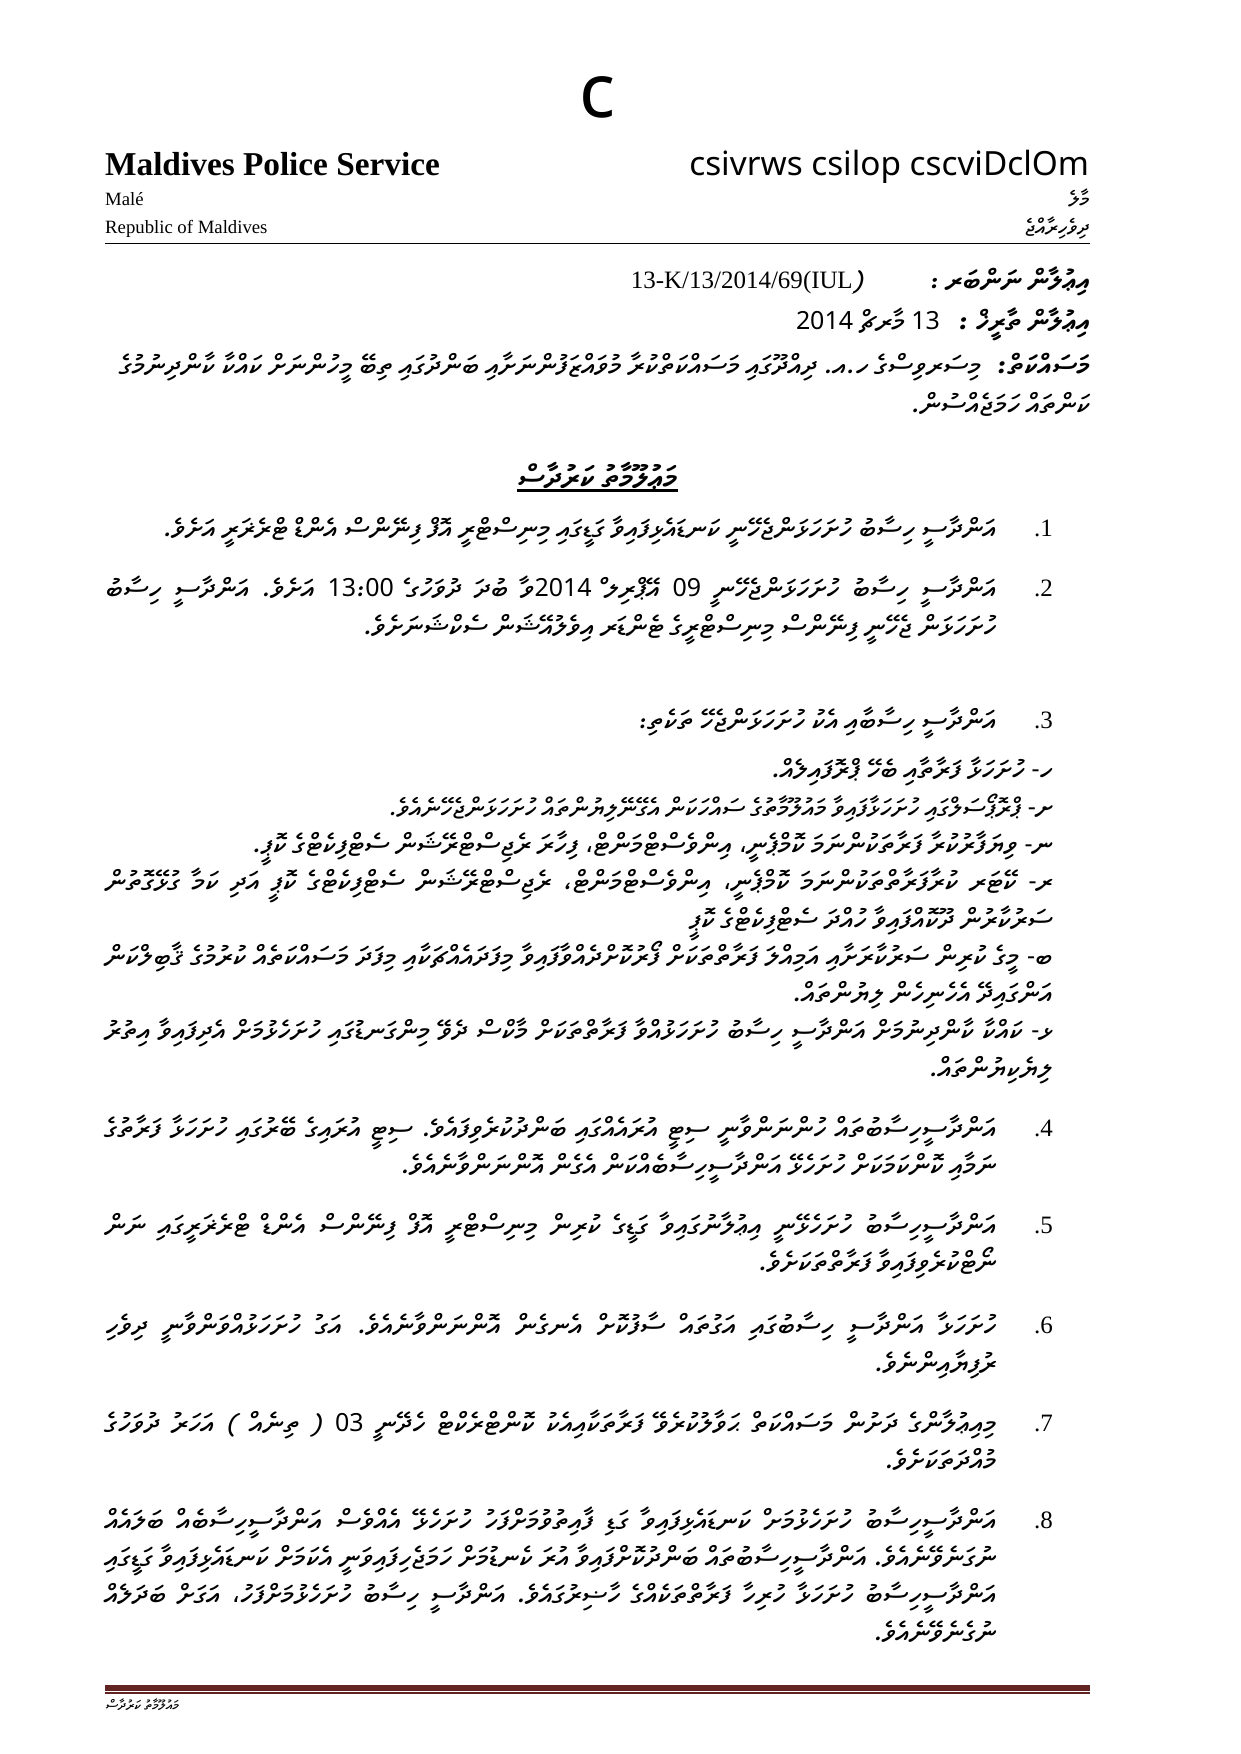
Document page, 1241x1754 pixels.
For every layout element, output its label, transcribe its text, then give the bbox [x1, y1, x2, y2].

list މިއިޢުލާންގެ ދަށުން މަސައްކަތް ޙަވާލުކުރެވޭ ފަރާތަކާއިއެކު ކޮންޓްރެކްޓް ހެދޭނީ 03 ( ތިނެއް ) އަހަރު ދުވަހުގެ މުއްދަތަކަށެވެ. [105, 1404, 1034, 1479]
list އަންދާސީހިސާބު ހުށަހެޅުމަށް ކަނޑައެޅިފައިވާ ގަޑި ފާއިތުވުމަށްފަހު ހުށަހެޅޭ އެއްވެސް އަންދާސީހިސާބެއް ބަލައެއް ނުގަނެވޭނެއެވެ. އަންދާސީހިސާބުތައް ބަންދުކޮށްފައިވާ އުރަ ކެނޑުމަށް ހަމަޖެހިފައިވަނީ އެކަމަށް ކަނޑައެޅިފައިވާ ގަޑީގައި އަންދާސީހިސާބު ހުށަހަޅާ ހުރިހާ ފަރާތްތަކެއްގެ ހާޟިރުގައެވެ. އަންދާސީ ހިސާބު ހުށަހެޅުމަށްފަހު، އަގަށް ބަދަލެއް ނުގެނެވޭނެއެވެ. [105, 1501, 1034, 1651]
text Maldives Police Service csivrws csilop cscviDclOm [105, 140, 1090, 185]
list ހ- ހުށަހަޅާ ފަރާތާއި ބެހޭ ޕްރޮފައިލެއް. [105, 751, 1053, 788]
list ބ- މީގެ ކުރިން ސަރުކާރަށާއި އަމިއްލަ ފަރާތްތަކަށް ފޯރުކޮށްދެއްވާފައިވާ މިފަދައެއްޗަކާއި މިފަދަ މަސައްކަތެއް ކުރުމުގެ ޤާބިލްކަން އަންގައިދޭ އެހެނިހެން ލިޔުންތައް. [105, 938, 1053, 1012]
list އަންދާސީ ހިސާބު ހުށަހަޅަންޖެހޭނީ ކަނޑައެޅިފައިވާ ގަޑީގައި މިނިސްޓްރީ އޮފް ފިނޭންސް އެންޑް ޓްރެޜަރީ އަށެވެ. [105, 510, 1034, 547]
list ޅ- ކައްކާ ކާންދިނުމަށް އަންދާސީ ހިސާބު ހުށަހަޅުއްވާ ފަރާތްތަކަށް މާކްސް ދެވޭ މިންގަނޑުގައި ހުށަހެޅުމަށް އެދިފައިވާ އިތުރު ލިޔެކިޔުންތައް. [105, 1012, 1053, 1087]
text Republic of ދިވެހިރާއްޖެ [105, 213, 1090, 243]
text މަޢުލޫމާތު ކަރުދާސް [105, 457, 1090, 497]
text މަސައްކަތް: މިސަރވިސްގެ ހ.އ. ދިއްދޫގައި މަސައްކަތްކުރާ މުވައްޒަފުންނަށާއި ބަންދުގައި ތިބޭ މީހުންނަށް ކައްކާ ކާންދިނުމުގެ ކަންތައް ހަމަޖެއްސުން. [105, 342, 1090, 423]
list ރ- ކޭޓަރ ކުރާފަރާތްތަކުންނަމަ ކޮމްޕެނީ، އިންވެސްޓްމަންޓް، ރެޖިސްޓްރޭޝަން ސެޓްފިކެޓްގެ ކޮޕީ އަދި ކަމާ ގުޅޭގޮތުން ސަރުކާރުން ދޫކޮއްފައިވާ ހުއްދަ ސެޓްފިކެޓްގެ ކޮޕީ [105, 863, 1053, 938]
text Malé މާލެ [105, 185, 1090, 213]
list އަންދާސީހިސާބުތައް ހުންނަންވާނީ ސިޓީ އުރައެއްގައި ބަންދުކުރެވިފައެވެ. ސިޓީ އުރައިގެ ބޭރުގައި ހުށަހަޅާ ފަރާތުގެ ނަމާއި ކޮންކަމަކަށް ހުށަހެޅޭ އަންދާސީހިސާބެއްކަން އެގެން އޮންނަންވާނެއެވެ. [105, 1109, 1034, 1184]
text ށ- ޕްރޮޕޯސަލްގައި ހުށަހަޅާފައިވާ މައުލޫމާތުގެ ސައްހަކަން އެގޭނޭލިޔުންތައް ހުށަހަޅަންޖެހޭނެއެވެ. [105, 788, 1091, 826]
text އިޢުލާން ތާރީޚް : 13 މާރޗް 2014 [105, 299, 1090, 342]
list އަންދާސީހިސާބު ހުށަހެޅޭނީ އިޢުލާނުގައިވާ ގަޑީގެ ކުރިން މިނިސްޓްރީ އޮފް ފިނޭންސް އެންޑް ޓްރެޜަރީގައި ނަން ނޯޓްކުރެވިފައިވާ ފަރާތްތަކަށެވެ. [105, 1207, 1034, 1281]
text އިޢުލާން ނަންބަރ : (IUL)13-K/13/2014/69 [105, 261, 1090, 299]
list އަންދާސީ ހިސާބާއި އެކު ހުށަހަޅަންޖެހޭ ތަކެތި: [105, 701, 1034, 739]
text c [105, 37, 1090, 140]
list ނ- ވިޔަފާރުކުރާ ފަރާތަކުންނަމަ ކޮމްޕެނީ، އިންވެސްޓްމަންޓް، ފިހާރަ ރެޖިސްޓްރޭޝަން ސެޓްފިކެޓްގެ ކޮޕީ. [105, 826, 1053, 863]
list ހުށަހަޅާ އަންދާސީ ހިސާބުގައި އަގުތައް ސާފުކޮށް އެނގެން އޮންނަންވާނެއެވެ. އަގު ހުށަހަޅުއްވަންވާނީ ދިވެހި ރުފިޔާއިންނެވެ. [105, 1307, 1034, 1381]
list އަންދާސީ ހިސާބު ހުށަހަޅަންޖެހޭނީ 09 އޭޕްރިލް 2014ވާ ބުދަ ދުވަހުގެ 13:00 އަށެވެ. އަންދާސީ ހިސާބު ހުށަހަޅަން ޖެހޭނީ ފިނޭންސް މިނިސްޓްރީގެ ޓެންޑަރ އިވެލުއޭޝަން ސެކްޝަނަށެވެ. [105, 570, 1034, 644]
